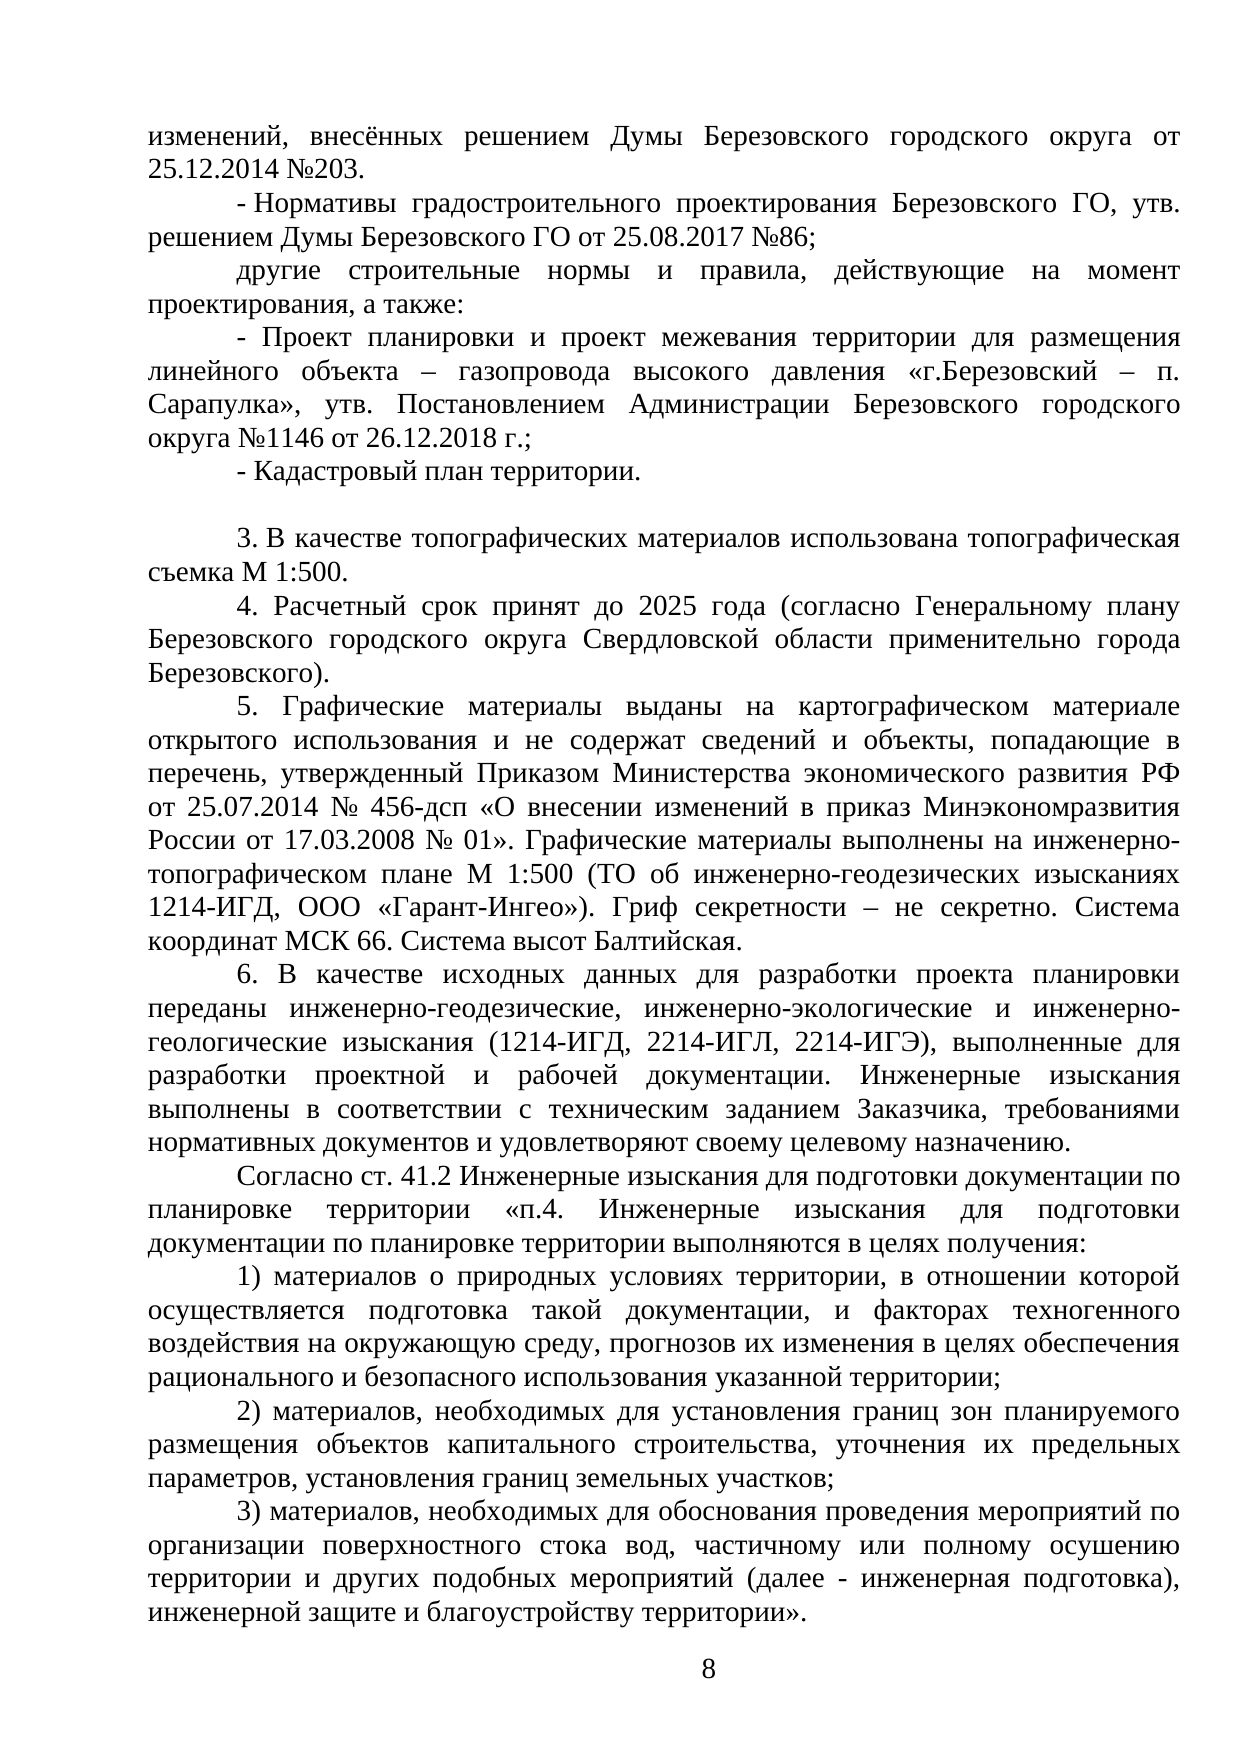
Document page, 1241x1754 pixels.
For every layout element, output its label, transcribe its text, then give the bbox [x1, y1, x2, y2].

text 4. Расчетный срок принят до 2025 года (согласно Генеральному плану Березовского городского округа Свердловской области применительно города Березовского). [148, 588, 1181, 688]
text 3) материалов, необходимых для обоснования проведения мероприятий по организации поверхностного стока вод, частичному или полному осушению территории и других подобных мероприятий (далее - инженерная подготовка), инженерной защите и благоустройству территории». [148, 1493, 1181, 1627]
text 1) материалов о природных условиях территории, в отношении которой осуществляется подготовка такой документации, и факторах техногенного воздействия на окружающую среду, прогнозов их изменения в целях обеспечения рационального и безопасного использования указанной территории; [148, 1258, 1181, 1393]
text 6. В качестве исходных данных для разработки проекта планировки переданы инженерно-геодезические, инженерно-экологические и инженерно-геологические изыскания (1214-ИГД, 2214-ИГЛ, 2214-ИГЭ), выполненные для разработки проектной и рабочей документации. Инженерные изыскания выполнены в соответствии с техническим заданием Заказчика, требованиями нормативных документов и удовлетворяют своему целевому назначению. [148, 957, 1181, 1158]
text - Нормативы градостроительного проектирования Березовского ГО, утв. решением Думы Березовского ГО от 25.08.2017 №86; [148, 185, 1181, 252]
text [148, 118, 1181, 185]
text - Проект планировки и проект межевания территории для размещения линейного объекта – газопровода высокого давления «г.Березовский – п. Сарапулка», утв. Постановлением Администрации Березовского городского округа №1146 от 26.12.2018 г.; [148, 319, 1181, 453]
text 3. В качестве топографических материалов использована топографическая съемка М 1:500. [148, 521, 1181, 588]
text 2) материалов, необходимых для установления границ зон планируемого размещения объектов капитального строительства, уточнения их предельных параметров, установления границ земельных участков; [148, 1393, 1181, 1493]
text Согласно ст. 41.2 Инженерные изыскания для подготовки документации по планировке территории «п.4. Инженерные изыскания для подготовки документации по планировке территории выполняются в целях получения: [148, 1158, 1181, 1258]
text другие строительные нормы и правила, действующие на момент проектирования, а также: [148, 252, 1181, 319]
text - Кадастровый план территории. [148, 453, 1181, 487]
text 5. Графические материалы выданы на картографическом материале открытого использования и не содержат сведений и объекты, попадающие в перечень, утвержденный Приказом Министерства экономического развития РФ от 25.07.2014 № 456-дсп «О внесении изменений в приказ Минэкономразвития России от 17.03.2008 № 01». Графические материалы выполнены на инженерно-топографическом плане М 1:500 (ТО об инженерно-геодезических изысканиях 1214-ИГД, ООО «Гарант-Ингео»). Гриф секретности – не секретно. Система координат МСК 66. Система высот Балтийская. [148, 688, 1181, 957]
